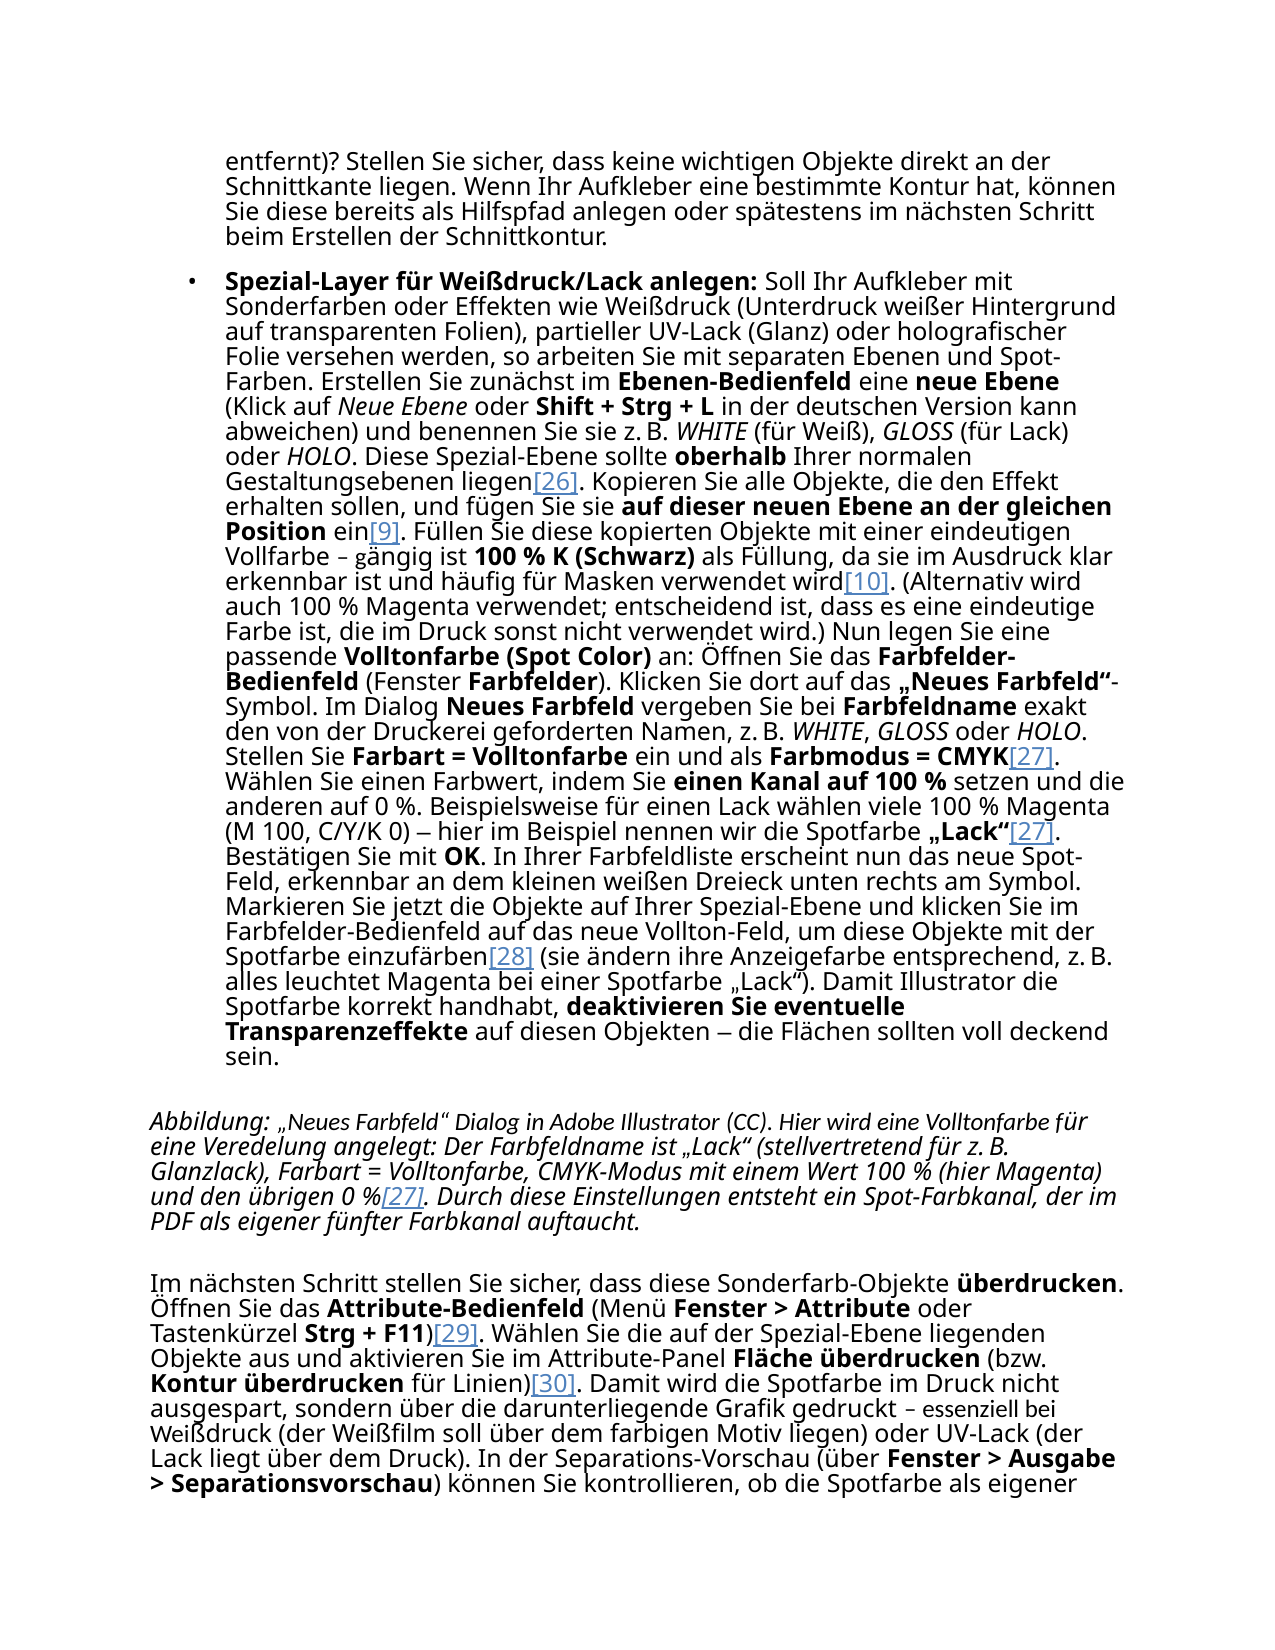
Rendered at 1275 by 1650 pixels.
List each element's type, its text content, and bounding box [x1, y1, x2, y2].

text Abbildung: „Neues Farbfeld“ Dialog in Adobe Illustrator (CC). Hier wird eine Volltonfarbe für eine Veredelung angelegt: Der Farbfeldname ist „Lack“ (stellvertretend für z. B. Glanzlack), Farbart = Volltonfarbe, CMYK-Modus mit einem Wert 100 % (hier Magenta) und den übrigen 0 %[27]. Durch diese Einstellungen entsteht ein Spot-Farbkanal, der im PDF als eigener fünfter Farbkanal auftaucht. [150, 1110, 1125, 1235]
list Spezial-Layer für Weißdruck/Lack anlegen: Soll Ihr Aufkleber mit Sonderfarben oder Effekten wie Weißdruck (Unterdruck weißer Hintergrund auf transparenten Folien), partieller UV-Lack (Glanz) oder holografischer Folie versehen werden, so arbeiten Sie mit separaten Ebenen und Spot-Farben. Erstellen Sie zunächst im Ebenen-Bedienfeld eine neue Ebene (Klick auf Neue Ebene oder Shift + Strg + L in der deutschen Version kann abweichen) und benennen Sie sie z. B. WHITE (für Weiß), GLOSS (für Lack) oder HOLO. Diese Spezial-Ebene sollte oberhalb Ihrer normalen Gestaltungsebenen liegen[26]. Kopieren Sie alle Objekte, die den Effekt erhalten sollen, und fügen Sie sie auf dieser neuen Ebene an der gleichen Position ein[9]. Füllen Sie diese kopierten Objekte mit einer eindeutigen Vollfarbe – gängig ist 100 % K (Schwarz) als Füllung, da sie im Ausdruck klar erkennbar ist und häufig für Masken verwendet wird[10]. (Alternativ wird auch 100 % Magenta verwendet; entscheidend ist, dass es eine eindeutige Farbe ist, die im Druck sonst nicht verwendet wird.) Nun legen Sie eine passende Volltonfarbe (Spot Color) an: Öffnen Sie das Farbfelder-Bedienfeld (Fenster Farbfelder). Klicken Sie dort auf das „Neues Farbfeld“-Symbol. Im Dialog Neues Farbfeld vergeben Sie bei Farbfeldname exakt den von der Druckerei geforderten Namen, z. B. WHITE, GLOSS oder HOLO. Stellen Sie Farbart = Volltonfarbe ein und als Farbmodus = CMYK[27]. Wählen Sie einen Farbwert, indem Sie einen Kanal auf 100 % setzen und die anderen auf 0 %. Beispielsweise für einen Lack wählen viele 100 % Magenta (M 100, C/Y/K 0) – hier im Beispiel nennen wir die Spotfarbe „Lack“[27]. Bestätigen Sie mit OK. In Ihrer Farbfeldliste erscheint nun das neue Spot-Feld, erkennbar an dem kleinen weißen Dreieck unten rechts am Symbol. Markieren Sie jetzt die Objekte auf Ihrer Spezial-Ebene und klicken Sie im Farbfelder-Bedienfeld auf das neue Vollton-Feld, um diese Objekte mit der Spotfarbe einzufärben[28] (sie ändern ihre Anzeigefarbe entsprechend, z. B. alles leuchtet Magenta bei einer Spotfarbe „Lack“). Damit Illustrator die Spotfarbe korrekt handhabt, deaktivieren Sie eventuelle Transparenzeffekte auf diesen Objekten – die Flächen sollten voll deckend sein. [187, 271, 1125, 1071]
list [187, 150, 1125, 250]
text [150, 1273, 1125, 1498]
